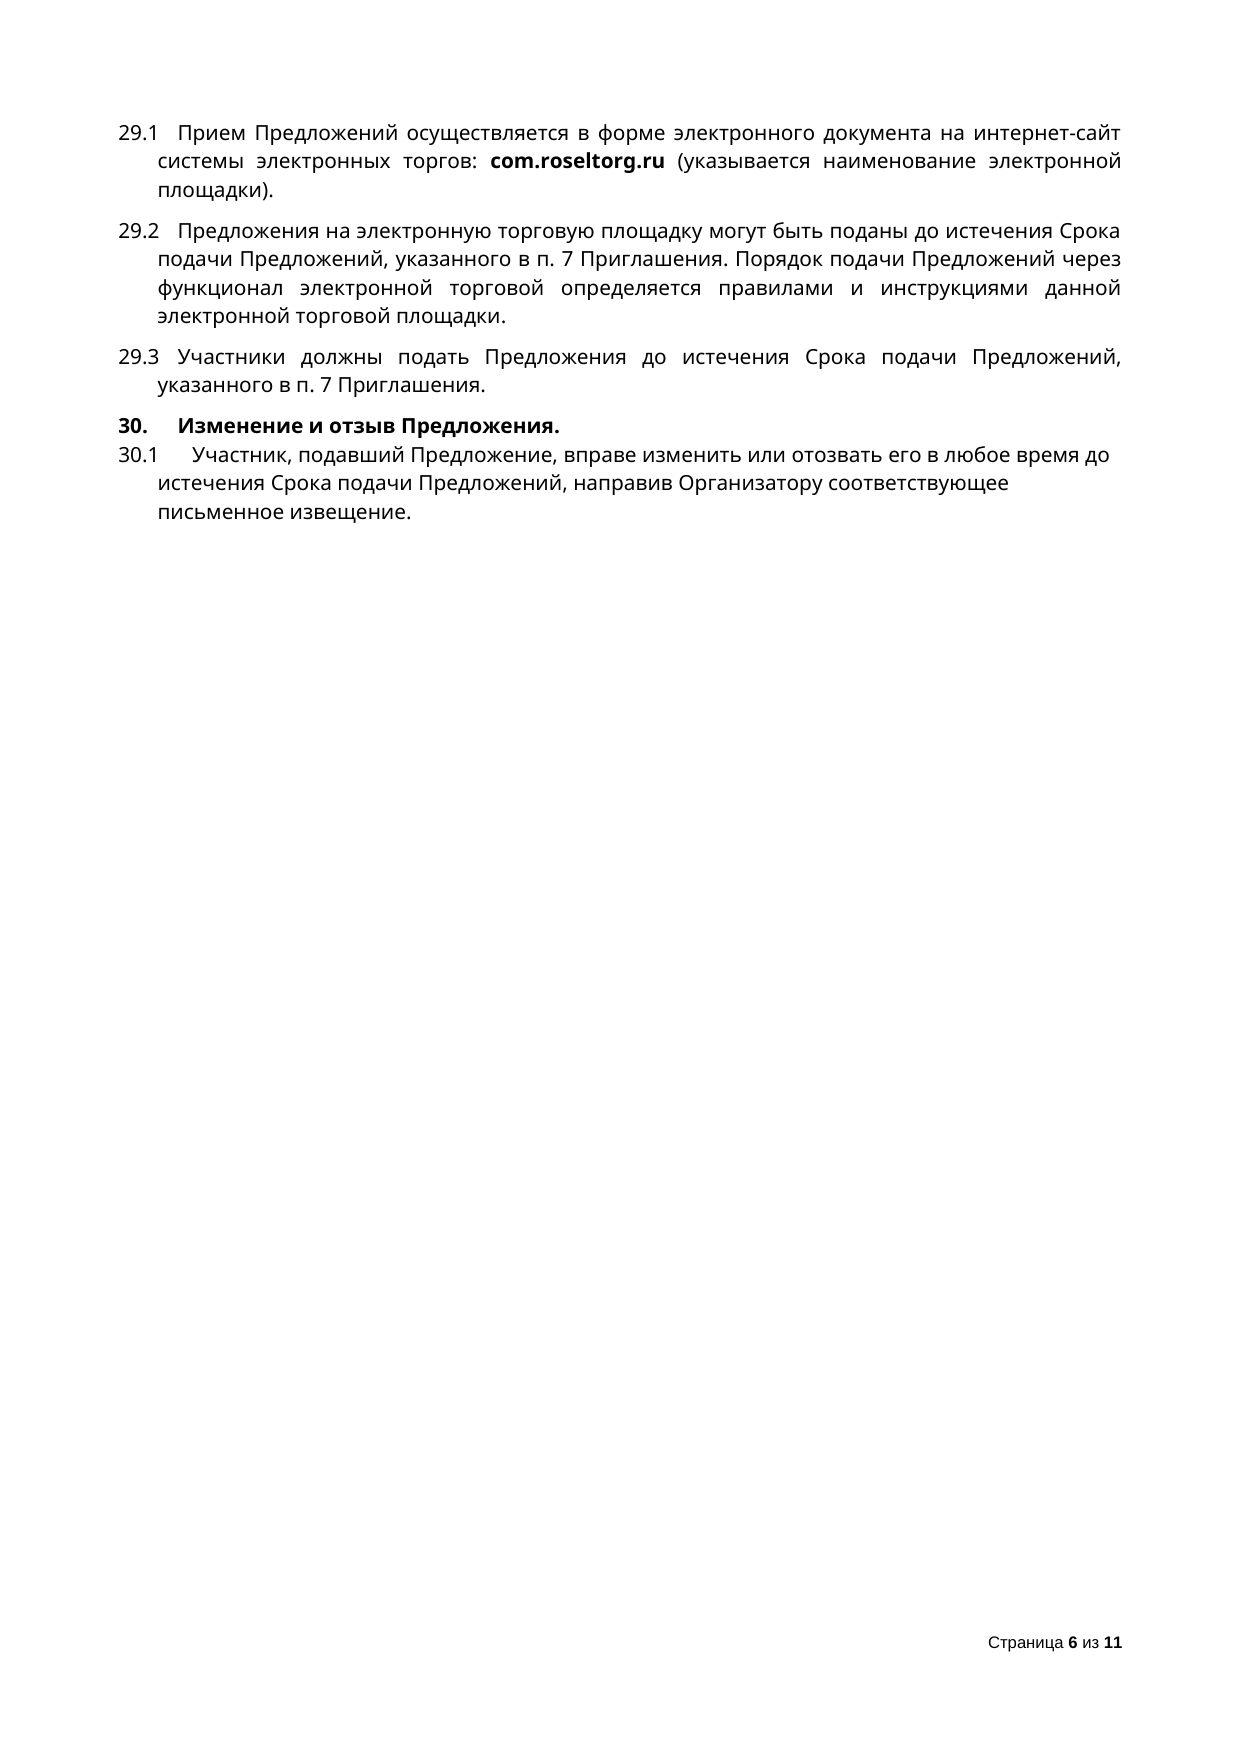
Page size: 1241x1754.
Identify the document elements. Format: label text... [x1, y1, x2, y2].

list Предложения на электронную торговую площадку могут быть поданы до истечения Срока подачи Предложений, указанного в п. 7 Приглашения. Порядок подачи Предложений через функционал электронной торговой определяется правилами и инструкциями данной электронной торговой площадки. [118, 216, 1122, 330]
text 30. Изменение и отзыв Предложения. [118, 412, 1122, 440]
list Участники должны подать Предложения до истечения Срока подачи Предложений, указанного в п. 7 Приглашения. [118, 342, 1122, 399]
list Прием Предложений осуществляется в форме электронного документа на интернет-сайт системы электронных торгов: com.roseltorg.ru (указывается наименование электронной площадки). [118, 118, 1122, 203]
list Участник, подавший Предложение, вправе изменить или отозвать его в любое время до истечения Срока подачи Предложений, направив Организатору соответствующее письменное извещение. [118, 440, 1122, 525]
